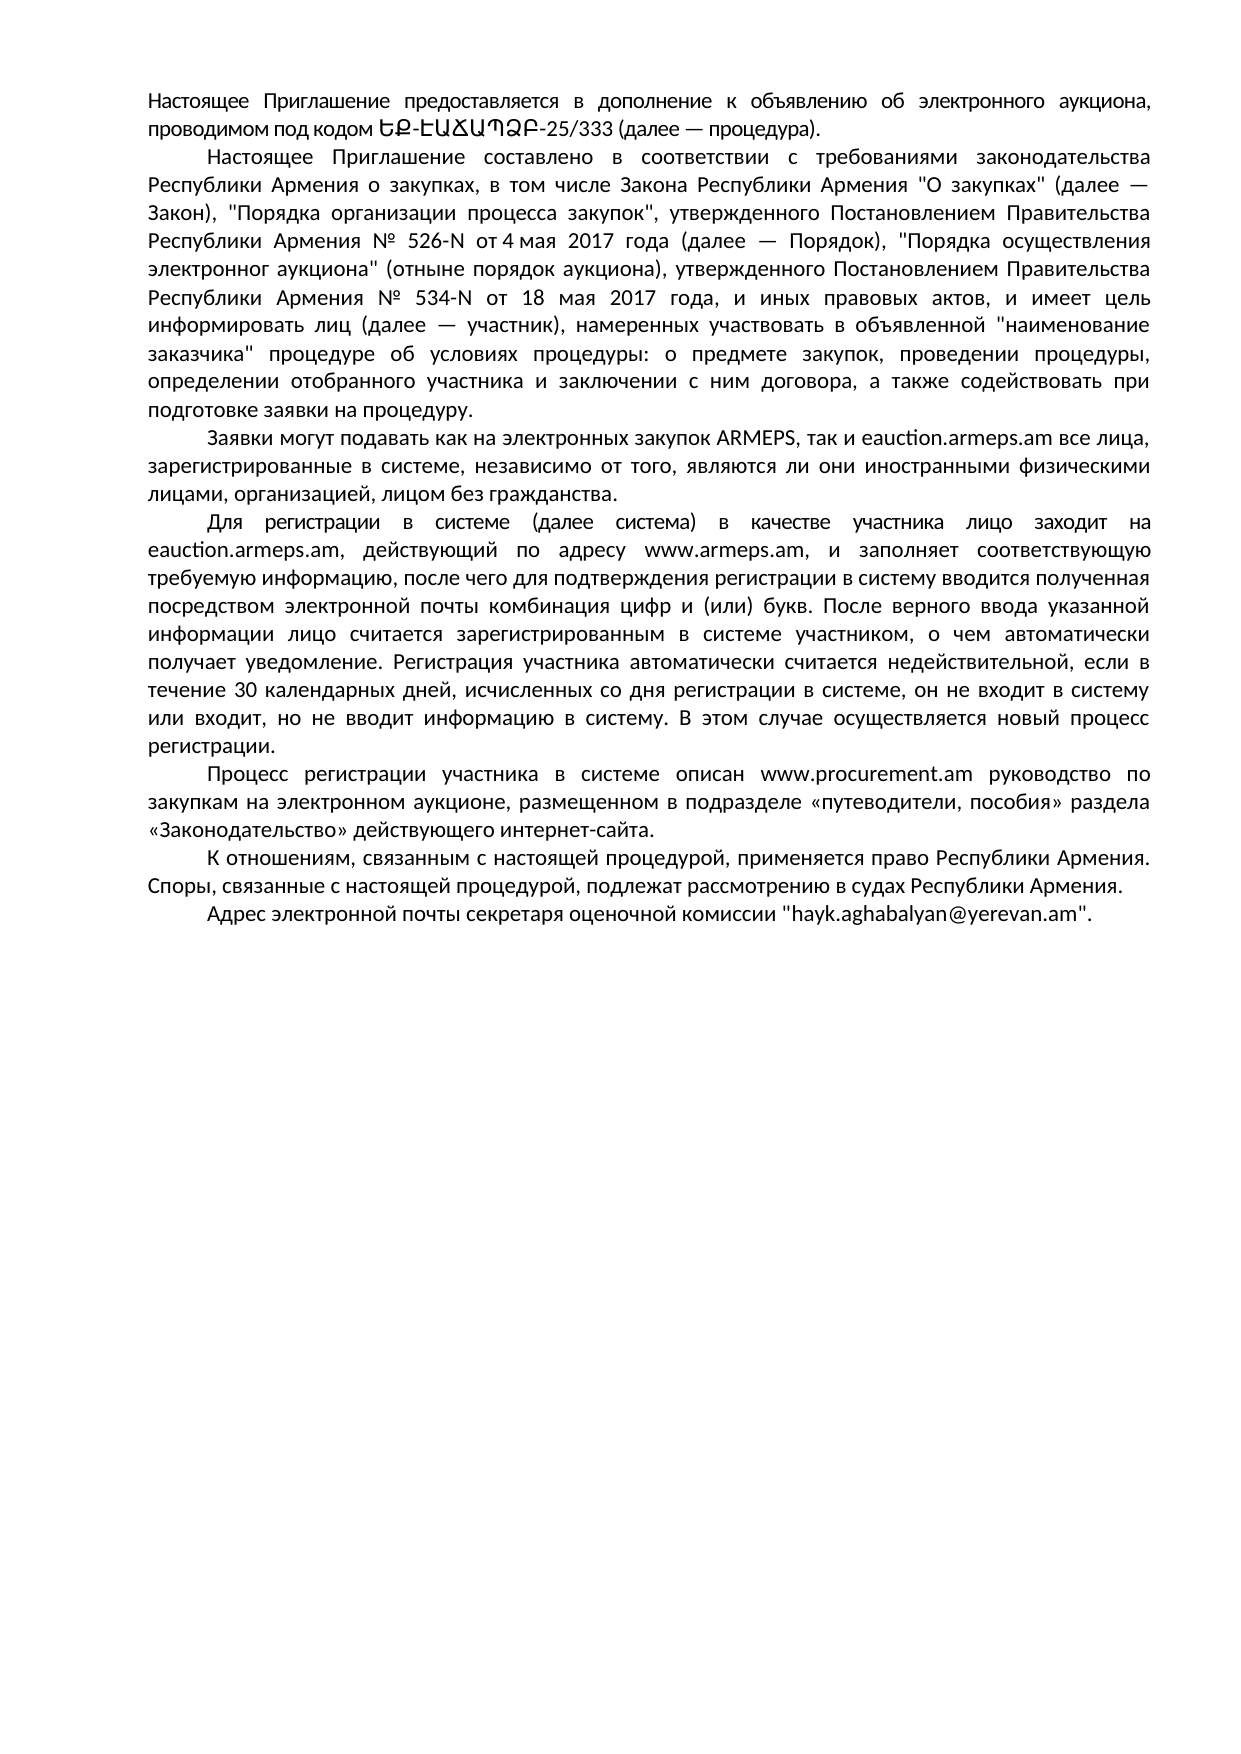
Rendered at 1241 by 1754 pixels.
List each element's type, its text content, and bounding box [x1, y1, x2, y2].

text Процесс регистрации участника в системе описан www.procurement.am руководство по закупкам на электронном аукционе, размещенном в подразделе «путеводители, пособия» раздела «Законодательство» действующего интернет-сайта. [148, 759, 1152, 843]
text Для регистрации в системе (далее система) в качестве участника лицо заходит на eauction.armeps.am, действующий по адресу www.armeps.am, и заполняет соответствующую требуемую информацию, после чего для подтверждения регистрации в систему вводится полученная посредством электронной почты комбинация цифр и (или) букв. После верного ввода указанной информации лицо считается зарегистрированным в системе участником, о чем автоматически получает уведомление. Регистрация участника автоматически считается недействительной, если в течение 30 календарных дней, исчисленных со дня регистрации в системе, он не входит в систему или входит, но не вводит информацию в систему. В этом случае осуществляется новый процесс регистрации. [148, 507, 1152, 759]
text Настоящее Приглашение составлено в соответствии с требованиями законодательства Республики Армения о закупках, в том числе Закона Республики Армения "О закупках" (далее — Закон), "Порядка организации процесса закупок", утвержденного Постановлением Правительства Республики Армения № 526-N от 4 мая 2017 года (далее — Порядок), "Порядка осуществления электронног аукциона" (отныне порядок аукциона), утвержденного Постановлением Правительства Республики Армения № 534-N от 18 мая 2017 года, и иных правовых актов, и имеет цель информировать лиц (далее — участник), намеренных участвовать в объявленной "наименование заказчика" процедуре об условиях процедуры: о предмете закупок, проведении процедуры, определении отобранного участника и заключении с ним договора, а также содействовать при подготовке заявки на процедуру. [148, 142, 1152, 423]
text Настоящее Приглашение предоставляется в дополнение к объявлению об электронного аукциона, проводимом под кодом ԵՔ-ԷԱՃԱՊՁԲ-25/333 (далее — процедура). [148, 86, 1152, 142]
text К отношениям, связанным с настоящей процедурой, применяется право Республики Армения. Споры, связанные с настоящей процедурой, подлежат рассмотрению в судах Республики Армения. [148, 843, 1152, 899]
text Заявки могут подавать как на электронных закупок ARMEPS, так и eauction.armeps.am все лица, зарегистрированные в системе, независимо от того, являются ли они иностранными физическими лицами, организацией, лицом без гражданства. [148, 423, 1152, 507]
text Адрес электронной почты секретаря оценочной комиссии "hayk.aghabalyan@yerevan.am". [148, 899, 1152, 927]
